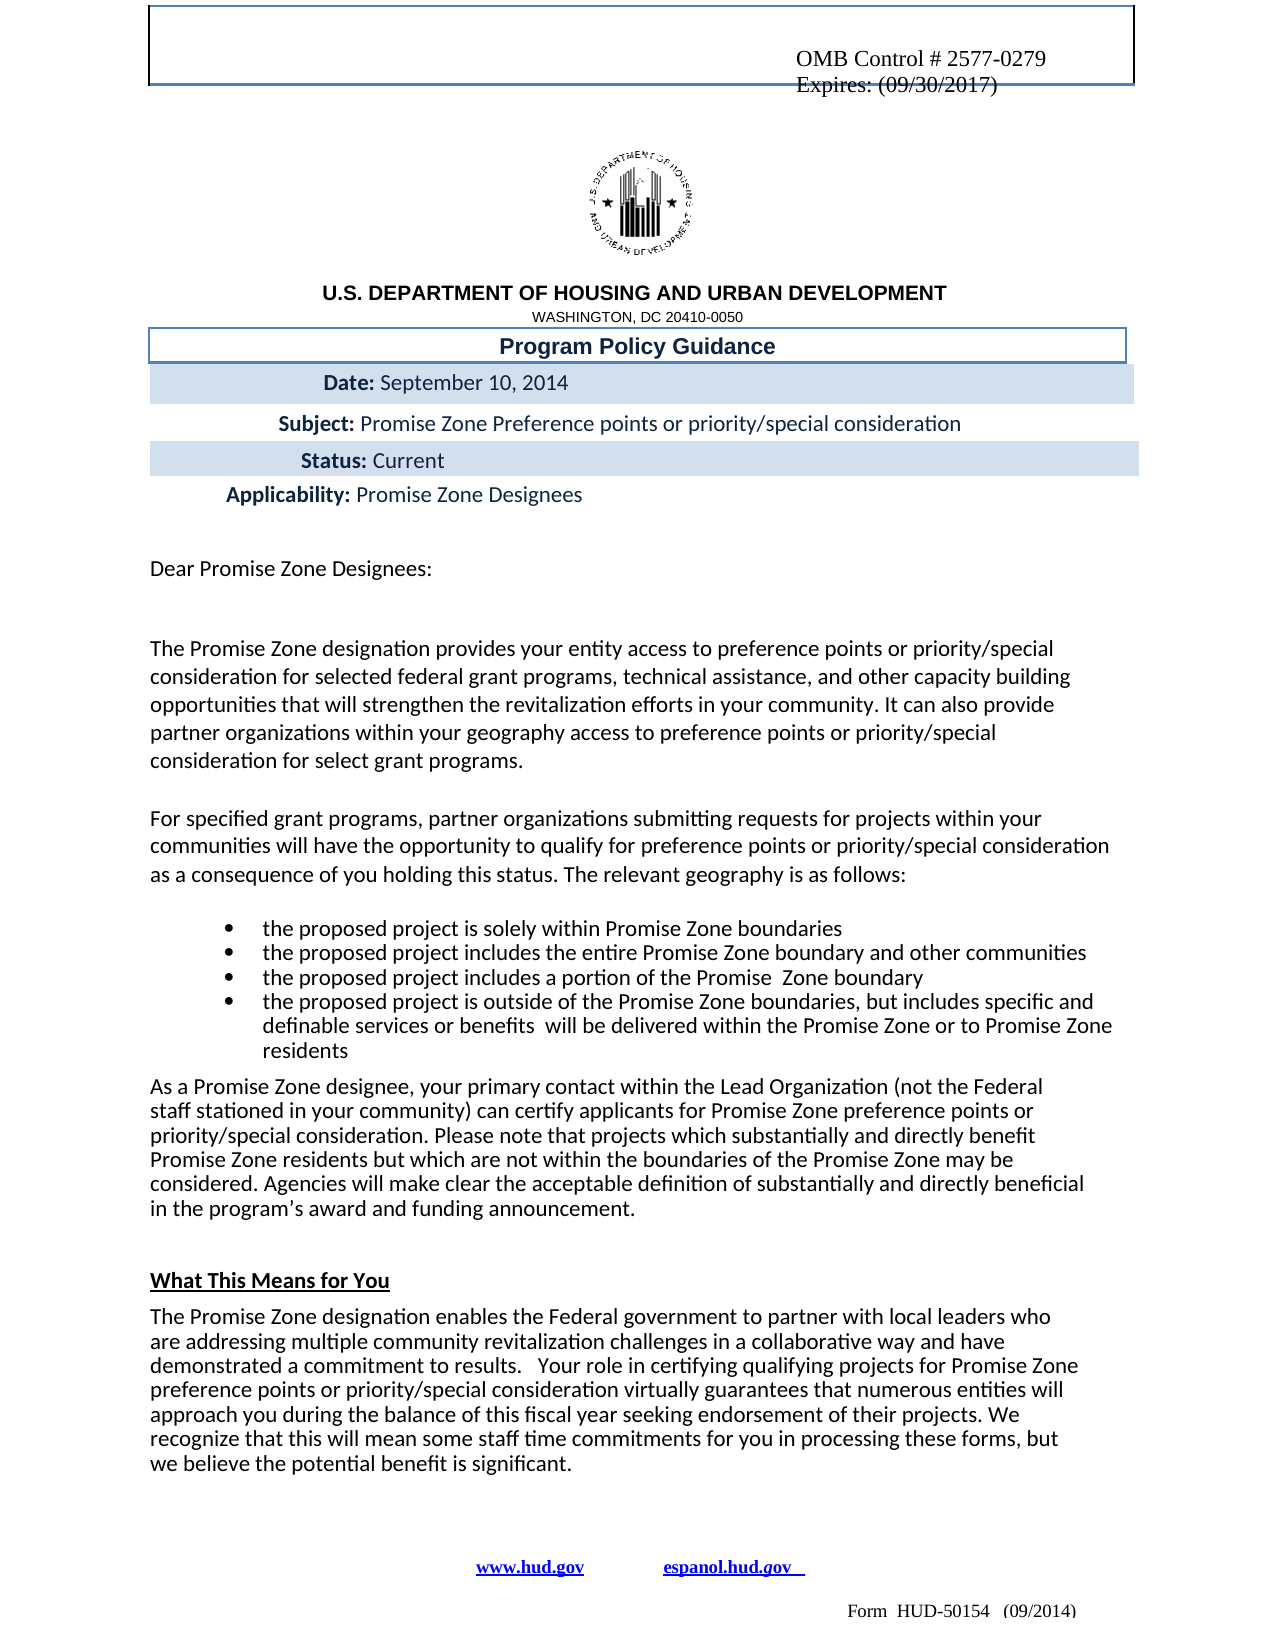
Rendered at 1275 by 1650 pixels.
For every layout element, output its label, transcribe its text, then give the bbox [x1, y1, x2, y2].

text Subject: Promise Zone Preference points or priority/special consideration [278, 410, 1113, 437]
list the proposed project is outside of the Promise Zone boundaries, but includes specific and definable services or benefits will be delivered within the Promise Zone or to Promise Zone residents [225, 990, 1125, 1063]
text Program Policy Guidance [150, 329, 1125, 361]
list the proposed project is solely within Promise Zone boundaries [225, 917, 1125, 941]
text Dear Promise Zone Designees: [150, 557, 1050, 581]
text As a Promise Zone designee, your primary contact within the Lead Organization (not the Federal staff stationed in your community) can certify applicants for Promise Zone preference points or priority/special consideration. Please note that projects which substantially and directly benefit Promise Zone residents but which are not within the boundaries of the Promise Zone may be considered. Agencies will make clear the acceptable definition of substantially and directly beneficial in the program’s award and funding announcement. [150, 1075, 1087, 1221]
list the proposed project includes the entire Promise Zone boundary and other communities [225, 941, 1125, 966]
list the proposed project includes a portion of the Promise Zone boundary [225, 966, 1125, 990]
text For specified grant programs, partner organizations submitting requests for projects within your communities will have the opportunity to qualify for preference points or priority/special consideration as a consequence of you holding this status. The relevant geography is as follows: [150, 804, 1125, 888]
text What This Means for You [150, 1269, 1087, 1293]
table_header Date: September 10, 2014 [150, 364, 1134, 404]
text The Promise Zone designation enables the Federal government to partner with local leaders who are addressing multiple community revitalization challenges in a collaborative way and have demonstrated a commitment to results. Your role in certifying qualifying projects for Promise Zone preference points or priority/special consideration virtually guarantees that numerous entities will approach you during the balance of this fiscal year seeking endorsement of their projects. We recognize that this will mean some staff time commitments for you in processing these forms, but we believe the potential benefit is significant. [150, 1305, 1087, 1476]
picture [589, 151, 693, 255]
text U.S. DEPARTMENT OF HOUSING AND URBAN DEVELOPMENT WASHINGTON, DC 20410-0050 [150, 283, 1125, 327]
table_header Status: Current [150, 441, 1139, 476]
text Applicability: Promise Zone Designees [225, 481, 1113, 508]
text The Promise Zone designation provides your entity access to preference points or priority/special consideration for selected federal grant programs, technical assistance, and other capacity building opportunities that will strengthen the revitalization efforts in your community. It can also provide partner organizations within your geography access to preference points or priority/special consideration for select grant programs. [150, 634, 1087, 774]
